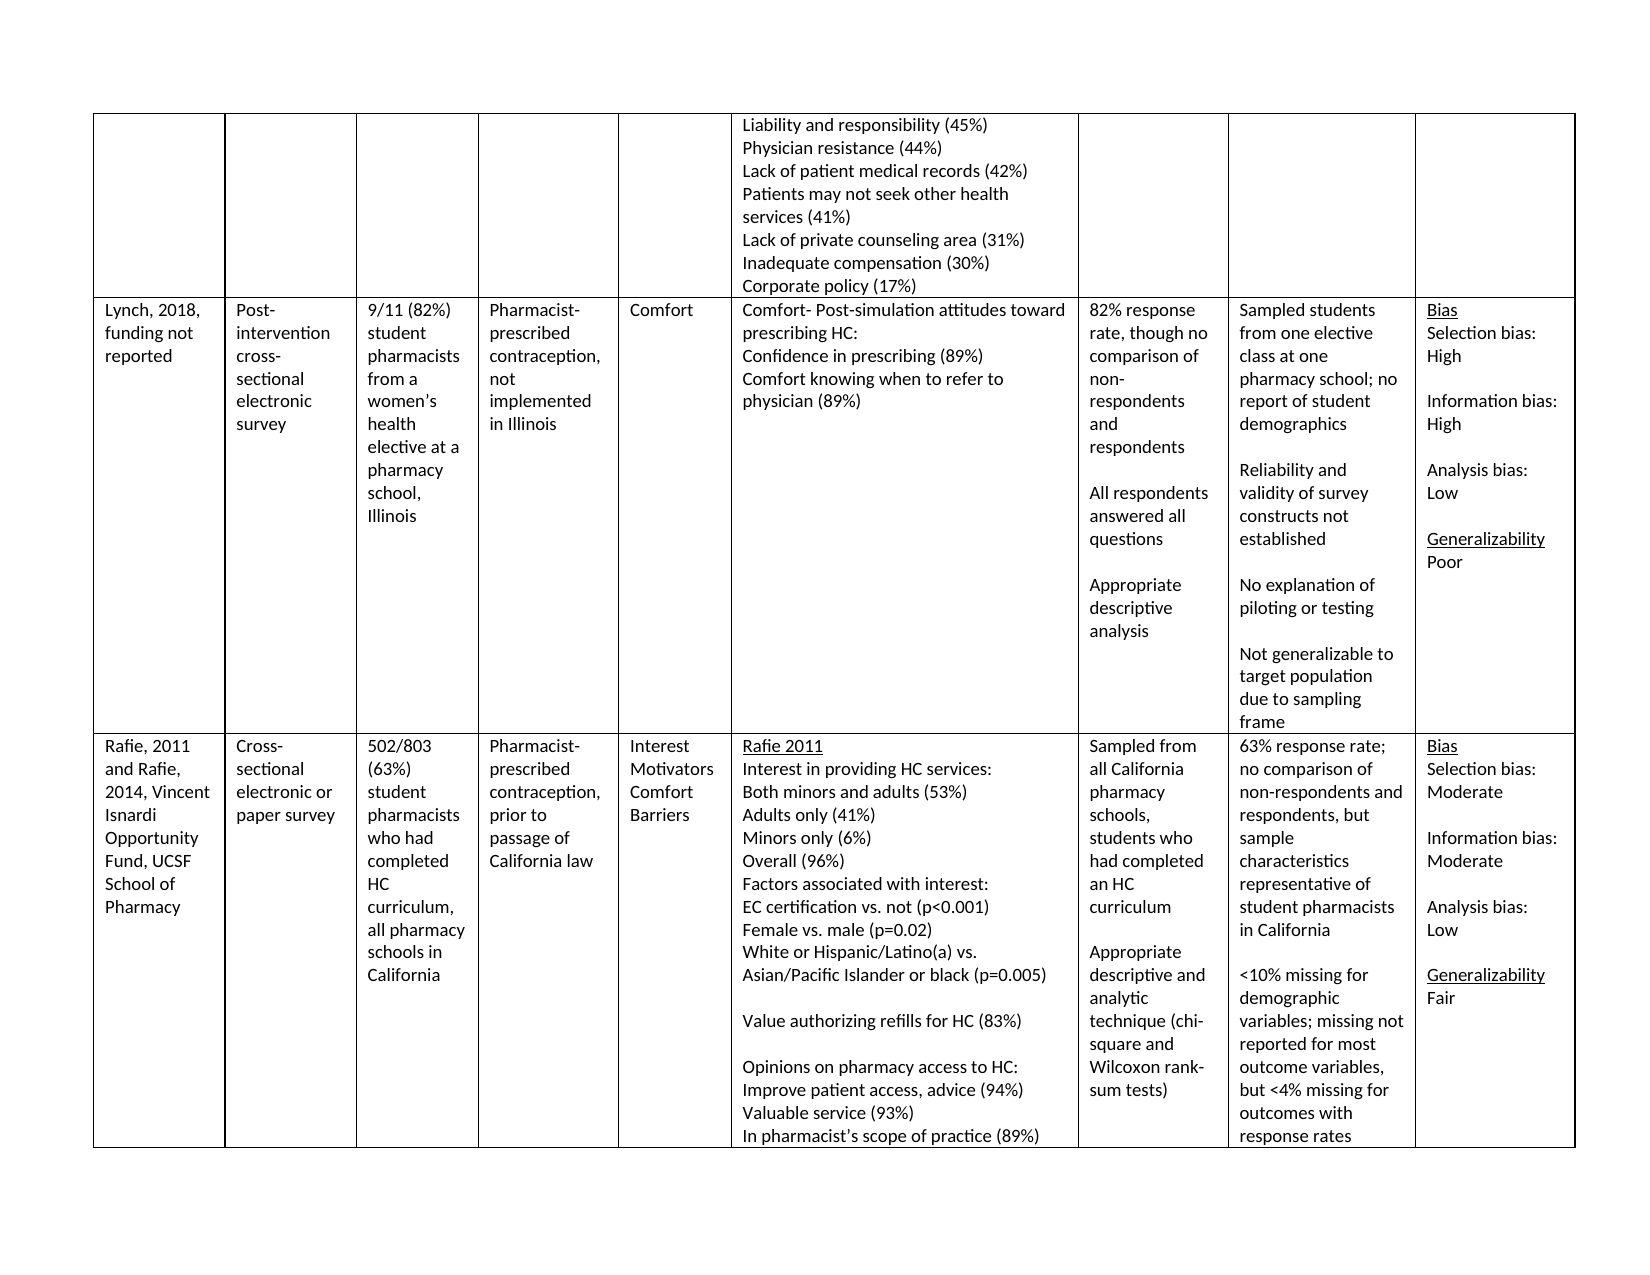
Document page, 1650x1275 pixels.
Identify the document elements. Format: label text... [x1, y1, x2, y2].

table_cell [1079, 114, 1228, 297]
table_cell Bias Selection bias: High Information bias: High Analysis bias: Low Generalizability Poor [1416, 298, 1574, 733]
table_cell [1229, 114, 1415, 297]
table_cell Comfort [619, 298, 731, 733]
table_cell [1079, 734, 1228, 1147]
table_cell 9/11 (82%) student pharmacists from a women’s health elective at a pharmacy school, Illinois [357, 298, 478, 733]
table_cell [479, 114, 618, 297]
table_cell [619, 734, 731, 1147]
table_cell 82% response rate, though no comparison of non-respondents and respondents All respondents answered all questions Appropriate descriptive analysis [1079, 298, 1228, 733]
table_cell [619, 114, 731, 297]
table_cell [1229, 734, 1415, 1147]
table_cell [357, 114, 478, 297]
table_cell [1416, 734, 1574, 1147]
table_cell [732, 734, 1078, 1147]
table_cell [732, 114, 1078, 297]
table_cell Comfort- Post-simulation attitudes toward prescribing HC: Confidence in prescribing (89%) Comfort knowing when to refer to physician (89%) [732, 298, 1078, 733]
table_cell Lynch, 2018, funding not reported [94, 298, 224, 733]
table_cell Pharmacist-prescribed contraception, not implemented in Illinois [479, 298, 618, 733]
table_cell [226, 114, 356, 297]
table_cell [1416, 114, 1574, 297]
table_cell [94, 734, 224, 1147]
table_cell Post-intervention cross-sectional electronic survey [226, 298, 356, 733]
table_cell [479, 734, 618, 1147]
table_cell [94, 114, 224, 297]
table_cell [226, 734, 356, 1147]
table_cell Sampled students from one elective class at one pharmacy school; no report of student demographics Reliability and validity of survey constructs not established No explanation of piloting or testing Not generalizable to target population due to sampling frame [1229, 298, 1415, 733]
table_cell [357, 734, 478, 1147]
